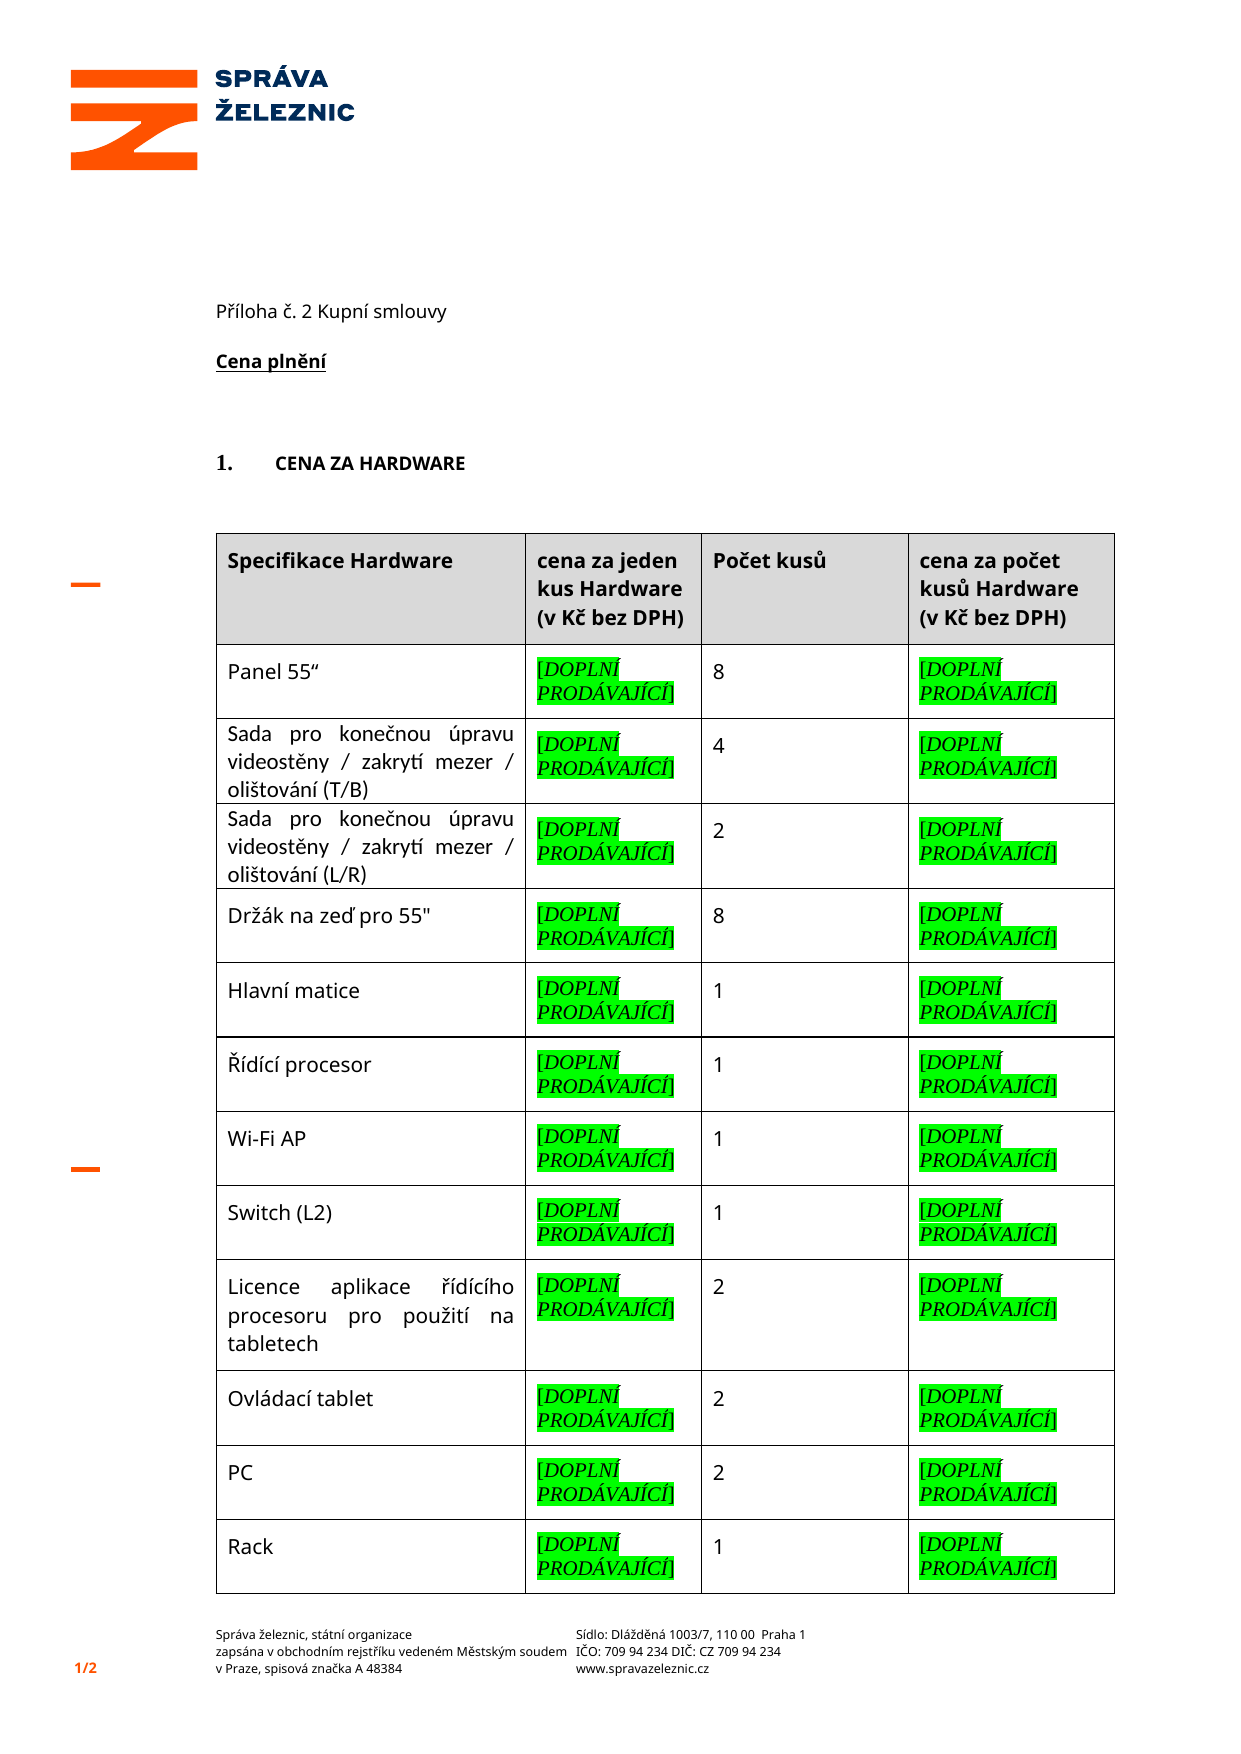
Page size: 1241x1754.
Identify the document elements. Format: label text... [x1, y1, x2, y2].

table_cell [DOPLNÍ PRODÁVAJÍCÍ] [526, 1186, 701, 1259]
table_cell [DOPLNÍ PRODÁVAJÍCÍ] [526, 963, 701, 1036]
table_cell 1 [702, 1112, 908, 1185]
table_cell [DOPLNÍ PRODÁVAJÍCÍ] [909, 1038, 1114, 1111]
table_cell [DOPLNÍ PRODÁVAJÍCÍ] [526, 1371, 701, 1444]
table_header cena za jeden kus Hardware (v Kč bez DPH) [526, 534, 701, 644]
table_cell [DOPLNÍ PRODÁVAJÍCÍ] [909, 1520, 1114, 1593]
table_cell [DOPLNÍ PRODÁVAJÍCÍ] [526, 889, 701, 962]
table_cell Hlavní matice [217, 963, 525, 1036]
table_cell Switch (L2) [217, 1186, 525, 1259]
table_cell 2 [702, 1260, 908, 1370]
text Cena plnění [216, 349, 1122, 374]
table_cell [DOPLNÍ PRODÁVAJÍCÍ] [909, 889, 1114, 962]
table_header cena za počet kusů Hardware (v Kč bez DPH) [909, 534, 1114, 644]
table_cell 1 [702, 1520, 908, 1593]
table_cell [DOPLNÍ PRODÁVAJÍCÍ] [526, 1446, 701, 1519]
table_cell 8 [702, 645, 908, 718]
table_cell [DOPLNÍ PRODÁVAJÍCÍ] [909, 1446, 1114, 1519]
table_cell Ovládací tablet [217, 1371, 525, 1444]
table_cell Panel 55“ [217, 645, 525, 718]
table_cell [DOPLNÍ PRODÁVAJÍCÍ] [526, 804, 701, 888]
table_cell [DOPLNÍ PRODÁVAJÍCÍ] [526, 1520, 701, 1593]
table_cell [DOPLNÍ PRODÁVAJÍCÍ] [909, 1186, 1114, 1259]
table_cell Držák na zeď pro 55" [217, 889, 525, 962]
table_cell [DOPLNÍ PRODÁVAJÍCÍ] [909, 719, 1114, 803]
table_header Specifikace Hardware [217, 534, 525, 644]
table_cell 1 [702, 963, 908, 1036]
table_cell Rack [217, 1520, 525, 1593]
list cena za HARDWARE [216, 449, 1122, 476]
table_cell [DOPLNÍ PRODÁVAJÍCÍ] [909, 1371, 1114, 1444]
table_cell 1 [702, 1038, 908, 1111]
table_cell Wi-Fi AP [217, 1112, 525, 1185]
table_cell [DOPLNÍ PRODÁVAJÍCÍ] [526, 645, 701, 718]
table_header Počet kusů [702, 534, 908, 644]
table_cell PC [217, 1446, 525, 1519]
table_cell [DOPLNÍ PRODÁVAJÍCÍ] [526, 1038, 701, 1111]
table_cell 2 [702, 1446, 908, 1519]
table_cell [DOPLNÍ PRODÁVAJÍCÍ] [909, 963, 1114, 1036]
table_cell [DOPLNÍ PRODÁVAJÍCÍ] [526, 719, 701, 803]
table_cell 4 [702, 719, 908, 803]
table_cell 2 [702, 804, 908, 888]
table_cell 1 [702, 1186, 908, 1259]
table_cell [DOPLNÍ PRODÁVAJÍCÍ] [909, 645, 1114, 718]
table_cell Řídící procesor [217, 1038, 525, 1111]
table_cell 2 [702, 1371, 908, 1444]
text Příloha č. 2 Kupní smlouvy [216, 298, 1122, 324]
table_cell 8 [702, 889, 908, 962]
table_cell Sada pro konečnou úpravu videostěny / zakrytí mezer / olištování (T/B) [217, 719, 525, 803]
table_cell [DOPLNÍ PRODÁVAJÍCÍ] [909, 1260, 1114, 1370]
table_cell Sada pro konečnou úpravu videostěny / zakrytí mezer / olištování (L/R) [217, 804, 525, 888]
table_cell [DOPLNÍ PRODÁVAJÍCÍ] [526, 1112, 701, 1185]
table_cell [DOPLNÍ PRODÁVAJÍCÍ] [526, 1260, 701, 1370]
table_cell [DOPLNÍ PRODÁVAJÍCÍ] [909, 804, 1114, 888]
table_cell Licence aplikace řídícího procesoru pro použití na tabletech [217, 1260, 525, 1370]
table_cell [DOPLNÍ PRODÁVAJÍCÍ] [909, 1112, 1114, 1185]
